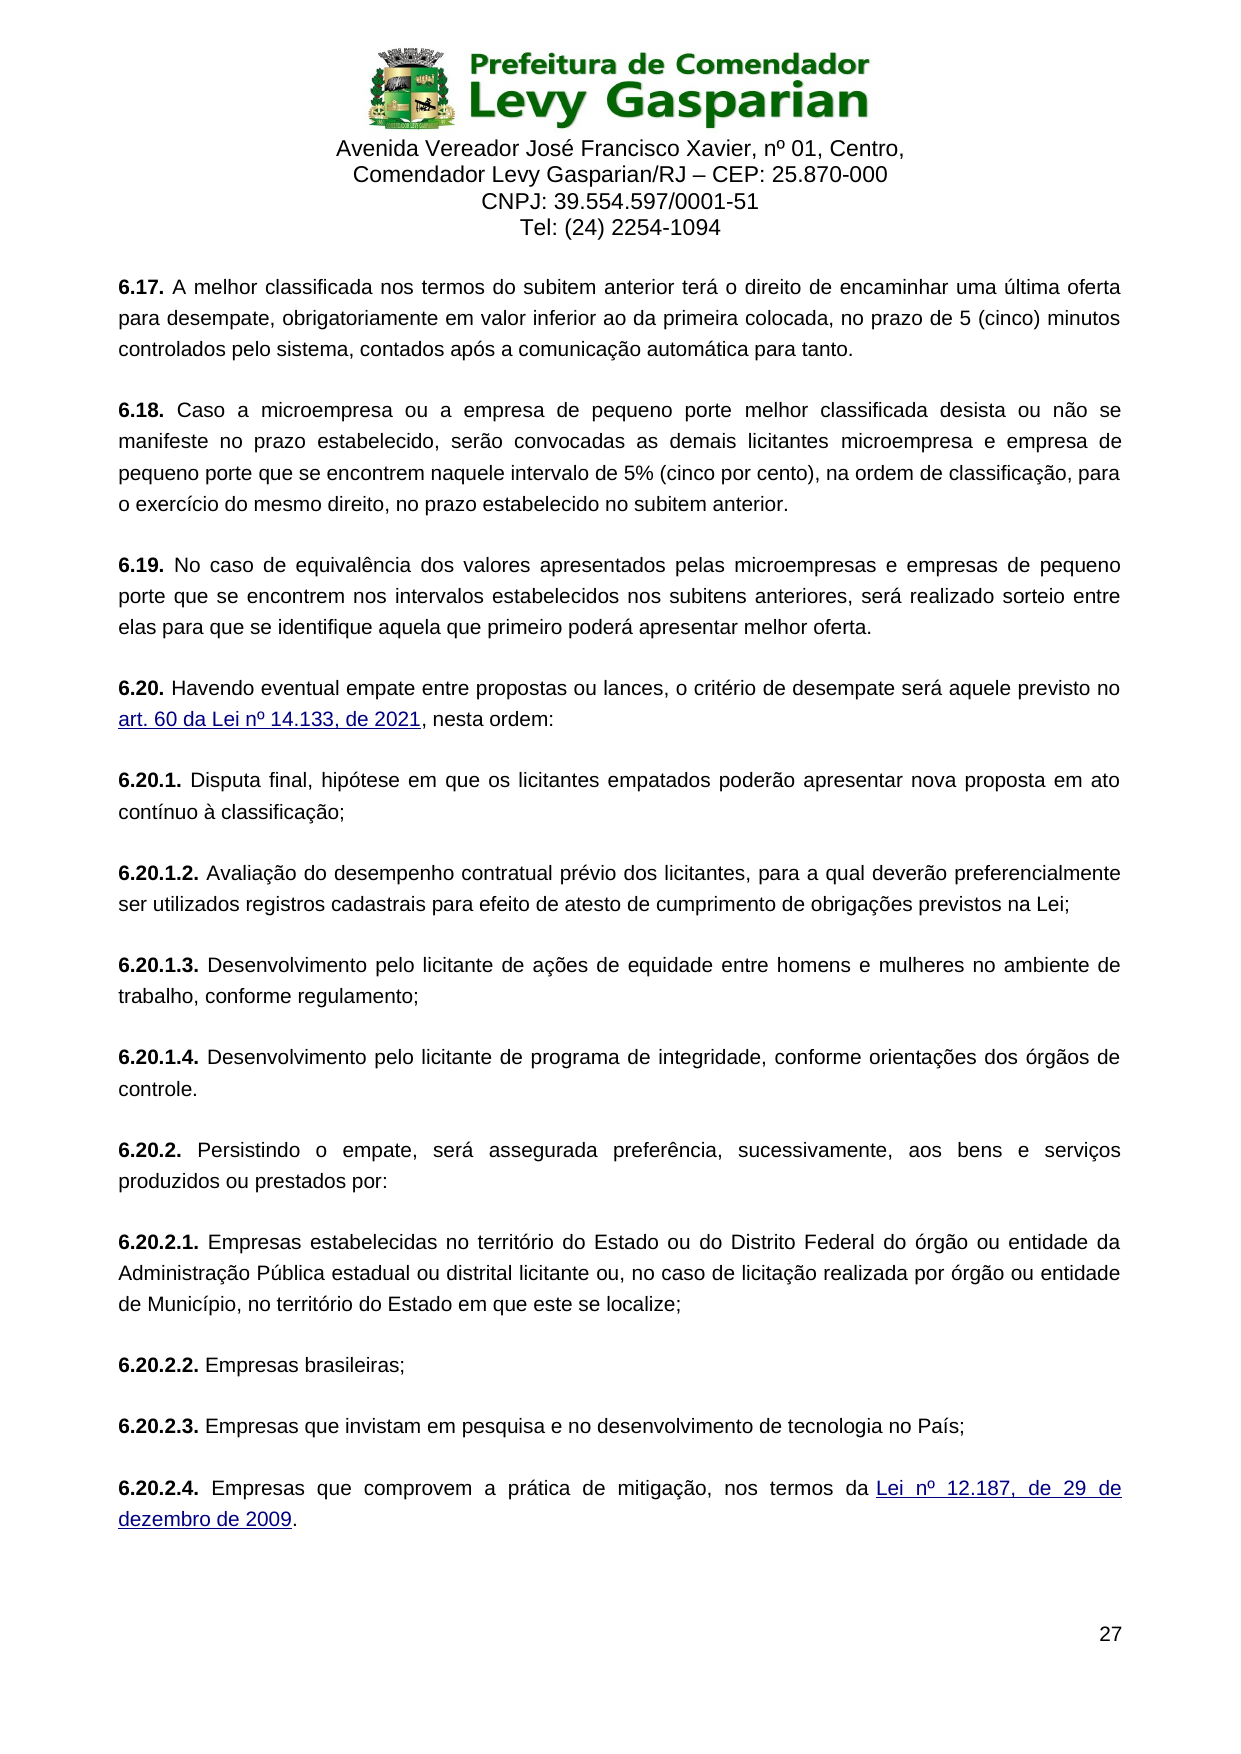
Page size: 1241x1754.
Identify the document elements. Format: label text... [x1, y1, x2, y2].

list 6.20.2.4. Empresas que comprovem a prática de mitigação, nos termos da Lei nº 12.187, de 29 de dezembro de 2009. [118, 1476, 1122, 1531]
list 6.17. A melhor classificada nos termos do subitem anterior terá o direito de encaminhar uma última oferta para desempate, obrigatoriamente em valor inferior ao da primeira colocada, no prazo de 5 (cinco) minutos controlados pelo sistema, contados após a comunicação automática para tanto. [118, 274, 1122, 361]
list 6.20.2.2. Empresas brasileiras; [118, 1353, 1122, 1377]
list 6.20. Havendo eventual empate entre propostas ou lances, o critério de desempate será aquele previsto no art. 60 da Lei nº 14.133, de 2021, nesta ordem: [118, 676, 1122, 731]
picture [330, 41, 910, 136]
list 6.20.1.3. Desenvolvimento pelo licitante de ações de equidade entre homens e mulheres no ambiente de trabalho, conforme regulamento; [118, 953, 1122, 1008]
list 6.19. No caso de equivalência dos valores apresentados pelas microempresas e empresas de pequeno porte que se encontrem nos intervalos estabelecidos nos subitens anteriores, será realizado sorteio entre elas para que se identifique aquela que primeiro poderá apresentar melhor oferta. [118, 553, 1122, 639]
list 6.20.2. Persistindo o empate, será assegurada preferência, sucessivamente, aos bens e serviços produzidos ou prestados por: [118, 1137, 1122, 1193]
list 6.18. Caso a microempresa ou a empresa de pequeno porte melhor classificada desista ou não se manifeste no prazo estabelecido, serão convocadas as demais licitantes microempresa e empresa de pequeno porte que se encontrem naquele intervalo de 5% (cinco por cento), na ordem de classificação, para o exercício do mesmo direito, no prazo estabelecido no subitem anterior. [118, 398, 1122, 515]
list 6.20.1. Disputa final, hipótese em que os licitantes empatados poderão apresentar nova proposta em ato contínuo à classificação; [118, 768, 1122, 823]
list 6.20.2.3. Empresas que invistam em pesquisa e no desenvolvimento de tecnologia no País; [118, 1414, 1122, 1438]
list 6.20.1.4. Desenvolvimento pelo licitante de programa de integridade, conforme orientações dos órgãos de controle. [118, 1045, 1122, 1100]
list 6.20.1.2. Avaliação do desempenho contratual prévio dos licitantes, para a qual deverão preferencialmente ser utilizados registros cadastrais para efeito de atesto de cumprimento de obrigações previstos na Lei; [118, 861, 1122, 916]
list 6.20.2.1. Empresas estabelecidas no território do Estado ou do Distrito Federal do órgão ou entidade da Administração Pública estadual ou distrital licitante ou, no caso de licitação realizada por órgão ou entidade de Município, no território do Estado em que este se localize; [118, 1230, 1122, 1316]
